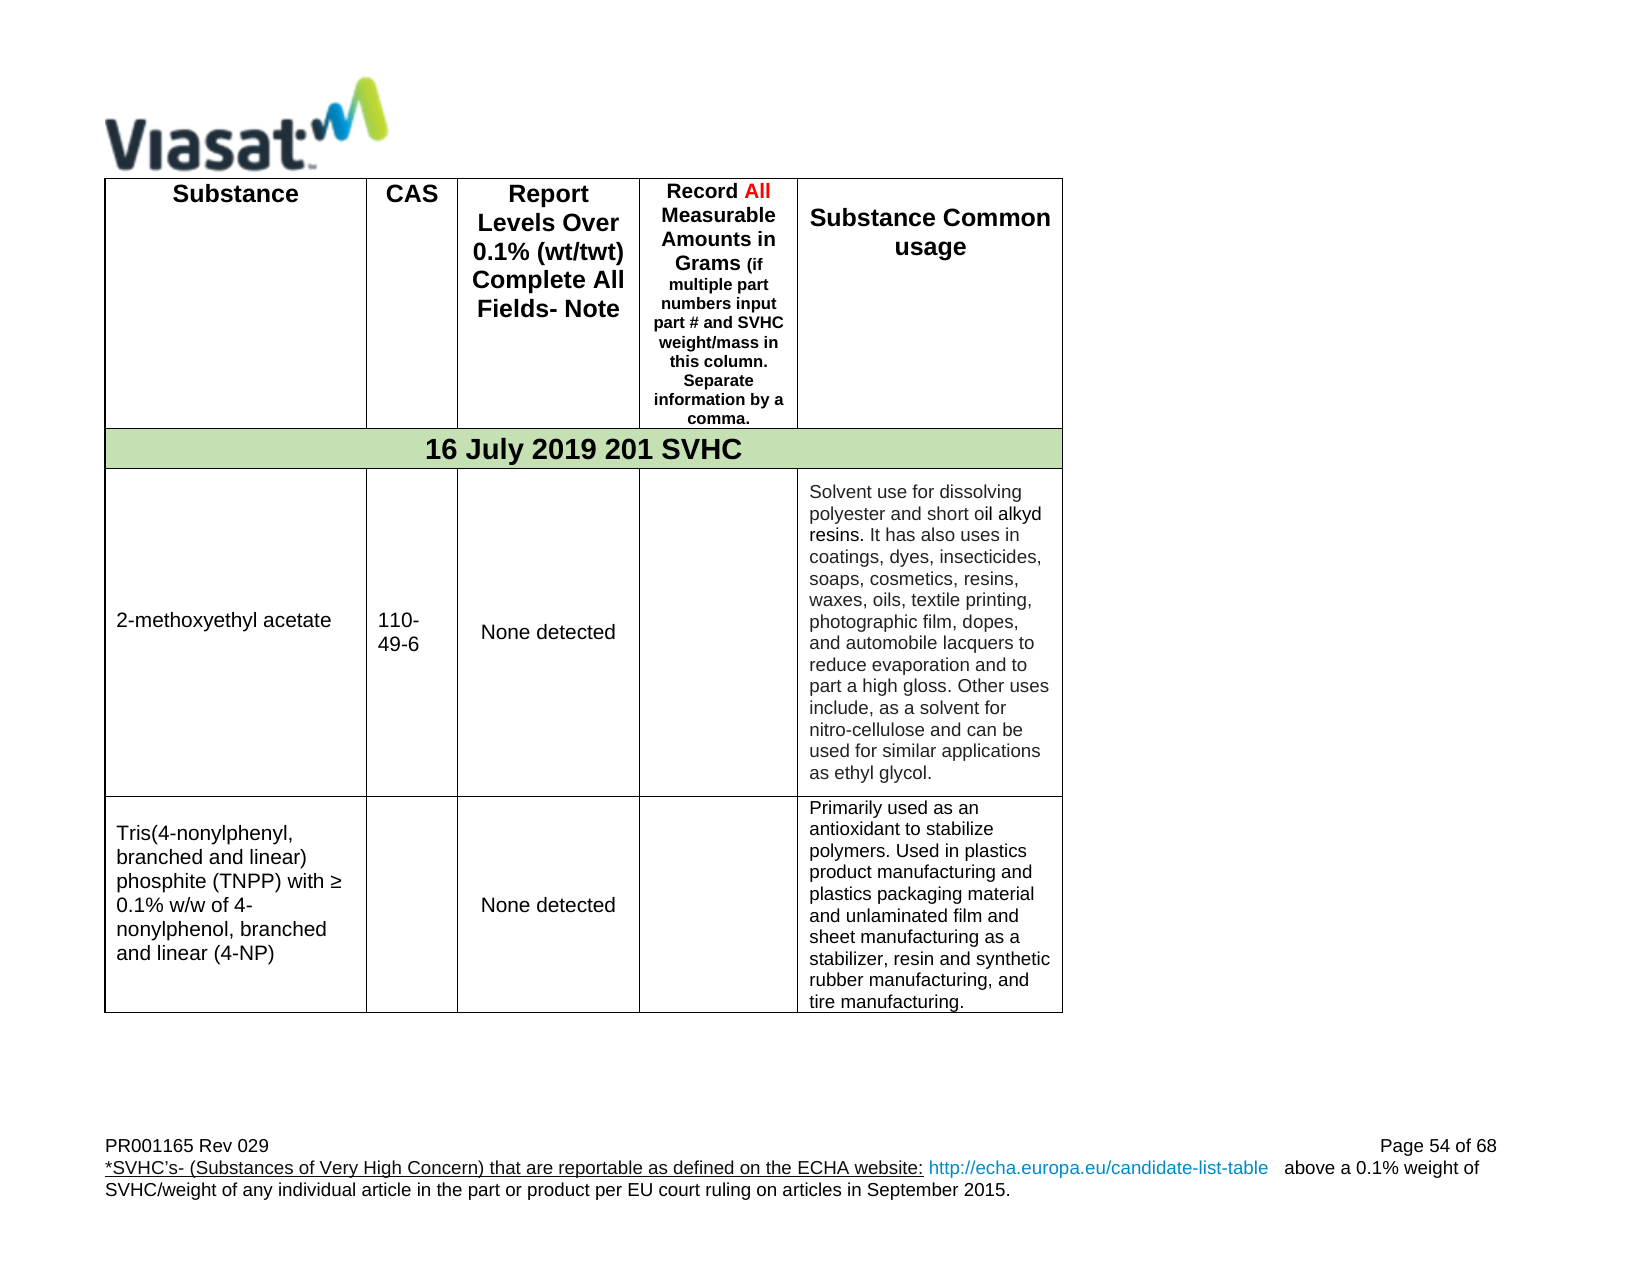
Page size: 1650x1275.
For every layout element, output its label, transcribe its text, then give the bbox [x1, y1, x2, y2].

table_cell Solvent use for dissolving polyester and short oil alkyd resins. It has also uses in coatings, dyes, insecticides, soaps, cosmetics, resins, waxes, oils, textile printing, photographic film, dopes, and automobile lacquers to reduce evaporation and to part a high gloss. Other uses include, as a solvent for nitro-cellulose and can be used for similar applications as ethyl glycol. [798, 469, 1062, 796]
table_cell [640, 797, 797, 1012]
table_header Record All Measurable Amounts in Grams (if multiple part numbers input part # and SVHC weight/mass in this column. Separate information by a comma. [640, 179, 797, 428]
picture [105, 75, 438, 178]
table_cell [458, 469, 639, 796]
table_header CAS [367, 179, 457, 428]
table_cell Tris(4-nonylphenyl, branched and linear) phosphite (TNPP) with ≥ 0.1% w/w of 4-nonylphenol, branched and linear (4-NP) [106, 797, 366, 1012]
table_cell [367, 797, 457, 1012]
table_header Report Levels Over 0.1% (wt/twt) Complete All Fields- Note [458, 179, 639, 428]
table_cell [458, 797, 639, 1012]
table_cell 110-49-6 [367, 469, 457, 796]
table_header Substance Common usage [798, 179, 1062, 428]
table_cell [640, 469, 797, 796]
table_cell 16 July 2019 201 SVHC [106, 429, 1062, 468]
table_cell 2-methoxyethyl acetate [106, 469, 366, 796]
table_header Substance [106, 179, 366, 428]
table_cell Primarily used as an antioxidant to stabilize polymers. Used in plastics product manufacturing and plastics packaging material and unlaminated film and sheet manufacturing as a stabilizer, resin and synthetic rubber manufacturing, and tire manufacturing. [798, 797, 1062, 1012]
